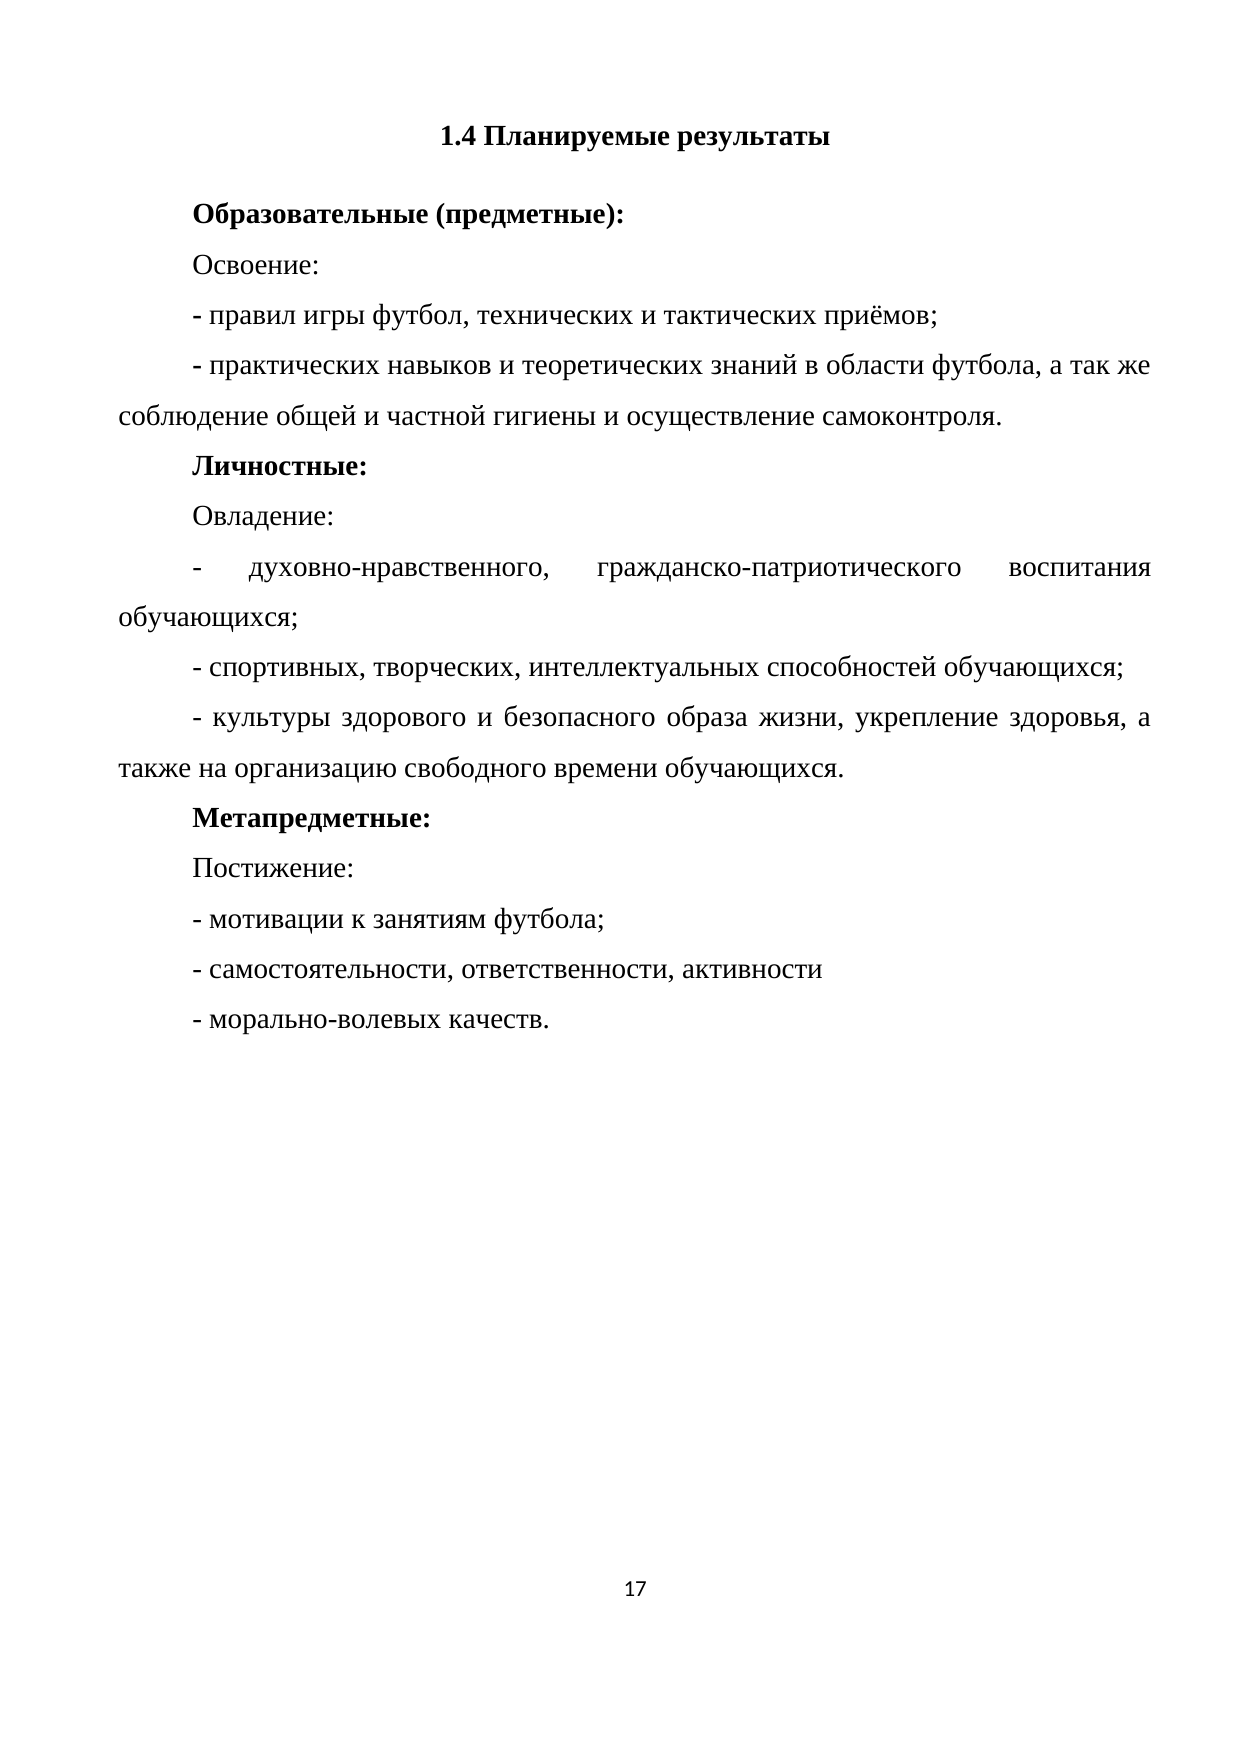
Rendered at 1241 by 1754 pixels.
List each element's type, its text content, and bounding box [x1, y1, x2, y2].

text Овладение: [118, 498, 1152, 532]
text - правил игры футбол, технических и тактических приёмов; [118, 297, 1152, 331]
text 1.4 Планируемые результаты [118, 118, 1152, 152]
text - мотивации к занятиям футбола; [118, 901, 1152, 934]
text - спортивных, творческих, интеллектуальных способностей обучающихся; [118, 649, 1152, 683]
text - морально-волевых качеств. [118, 1001, 1152, 1035]
text - культуры здорового и безопасного образа жизни, укрепление здоровья, а также на организацию свободного времени обучающихся. [118, 699, 1152, 783]
text - практических навыков и теоретических знаний в области футбола, а так же соблюдение общей и частной гигиены и осуществление самоконтроля. [118, 347, 1152, 431]
text Метапредметные: [118, 800, 1152, 834]
text Личностные: [118, 448, 1152, 482]
text - духовно-нравственного, гражданско-патриотического воспитания обучающихся; [118, 549, 1152, 632]
text Постижение: [118, 851, 1152, 884]
text - самостоятельности, ответственности, активности [118, 951, 1152, 985]
text Образовательные (предметные): [118, 196, 1152, 230]
text Освоение: [118, 247, 1152, 280]
